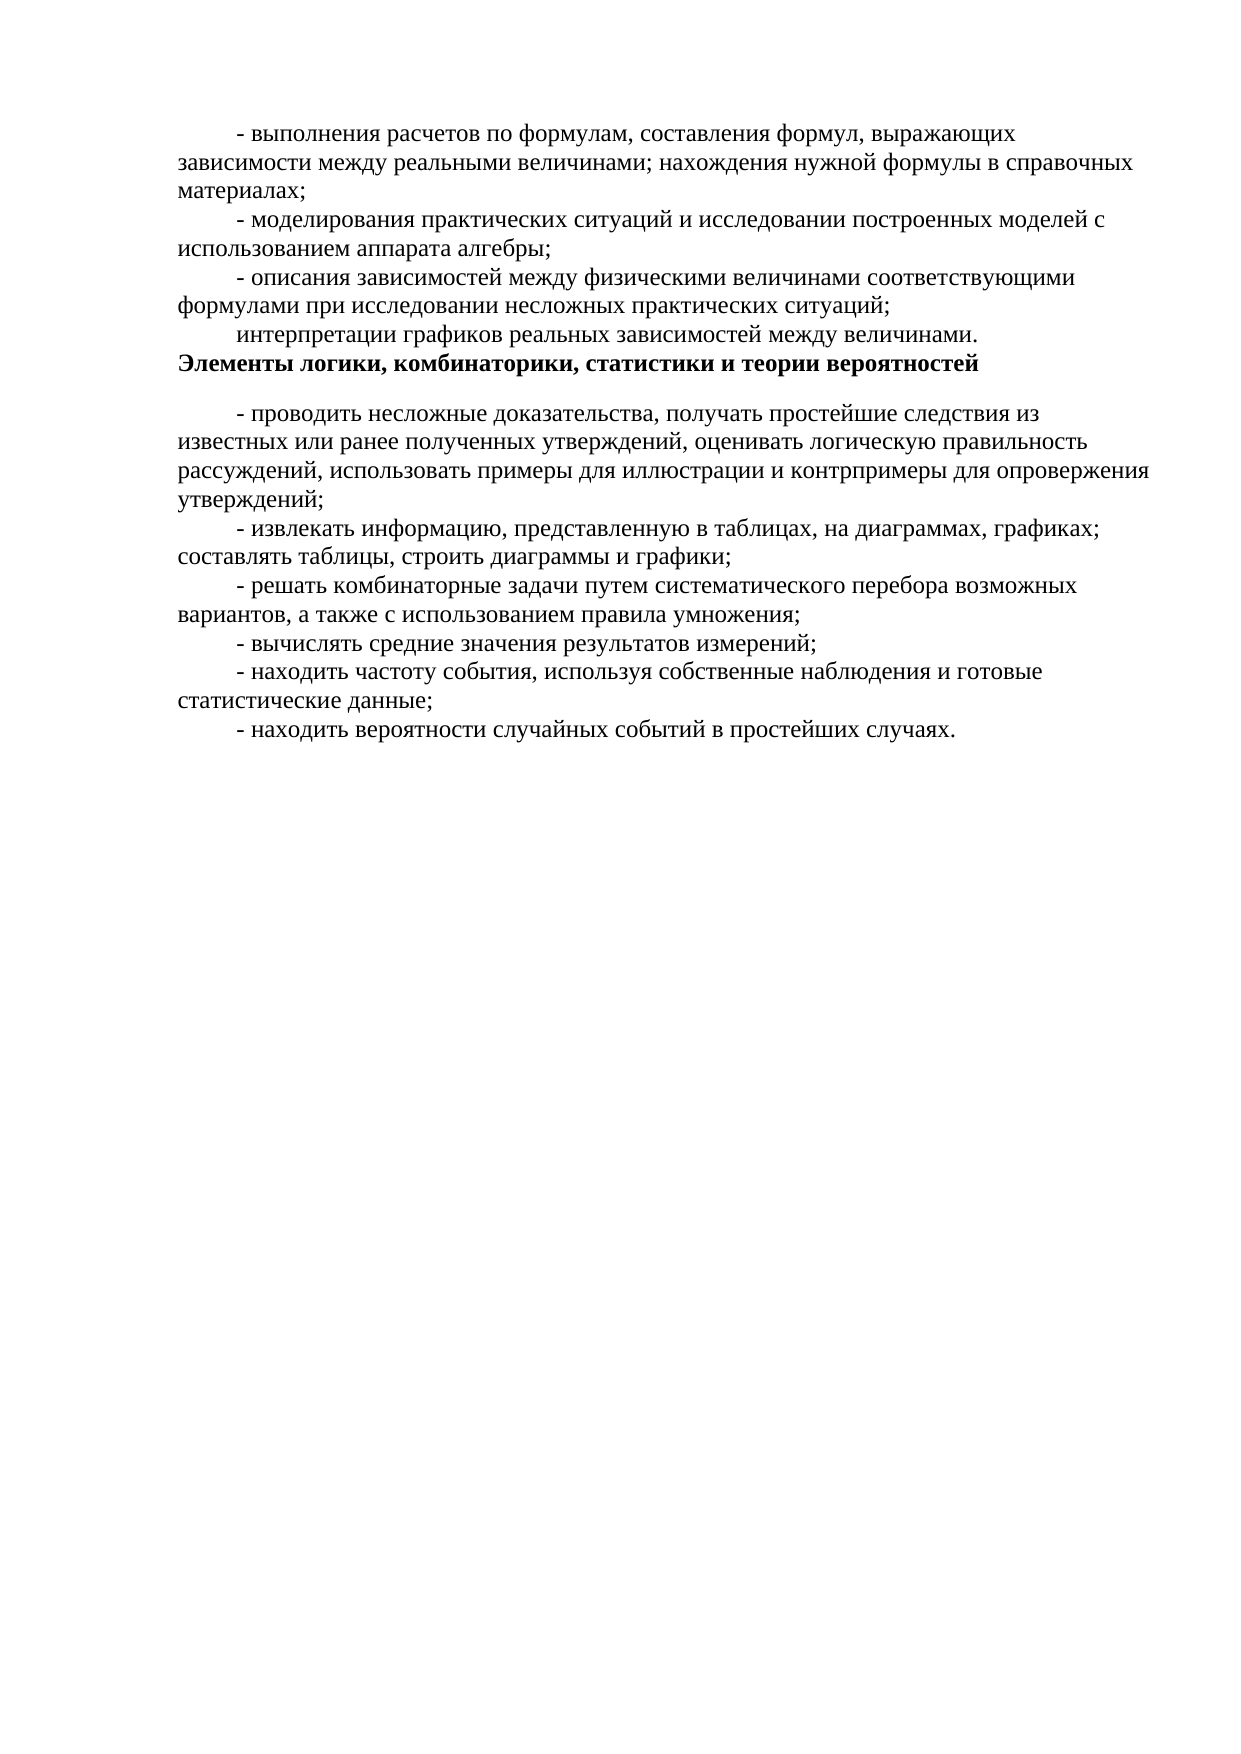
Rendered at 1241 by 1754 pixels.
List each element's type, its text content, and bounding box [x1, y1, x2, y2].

text интерпретации графиков реальных зависимостей между величинами. [177, 319, 1152, 348]
text - проводить несложные доказательства, получать простейшие следствия из известных или ранее полученных утверждений, оценивать логическую правильность рассуждений, использовать примеры для иллюстрации и контрпримеры для опровержения утверждений; [177, 398, 1152, 513]
text - моделирования практических ситуаций и исследовании построен­ных моделей с использованием аппарата алгебры; [177, 204, 1152, 262]
text - выполнения расчетов по формулам, составления формул, выра­жающих зависимости между реальными величинами; нахождения нужной формулы в справочных материалах; [177, 118, 1152, 204]
text - находить частоту события, используя собственные наблюдения и готовые статистические данные; [177, 656, 1152, 714]
text - вычислять средние значения результатов измерений; [177, 628, 1152, 656]
text Элементы логики, комбинаторики, статистики и теории вероятностей [177, 348, 1152, 377]
text - извлекать информацию, представленную в таблицах, на диаграммах, графиках; составлять таблицы, строить диаграммы и графики; [177, 513, 1152, 570]
text - решать комбинаторные задачи путем систематического перебора возможных вариантов, а также с использованием правила умножения; [177, 570, 1152, 628]
text - описания зависимостей между физическими величинами соответ­ствующими формулами при исследовании несложных практиче­ских ситуаций; [177, 262, 1152, 319]
text - находить вероятности случайных событий в простейших случаях. [177, 714, 1152, 743]
